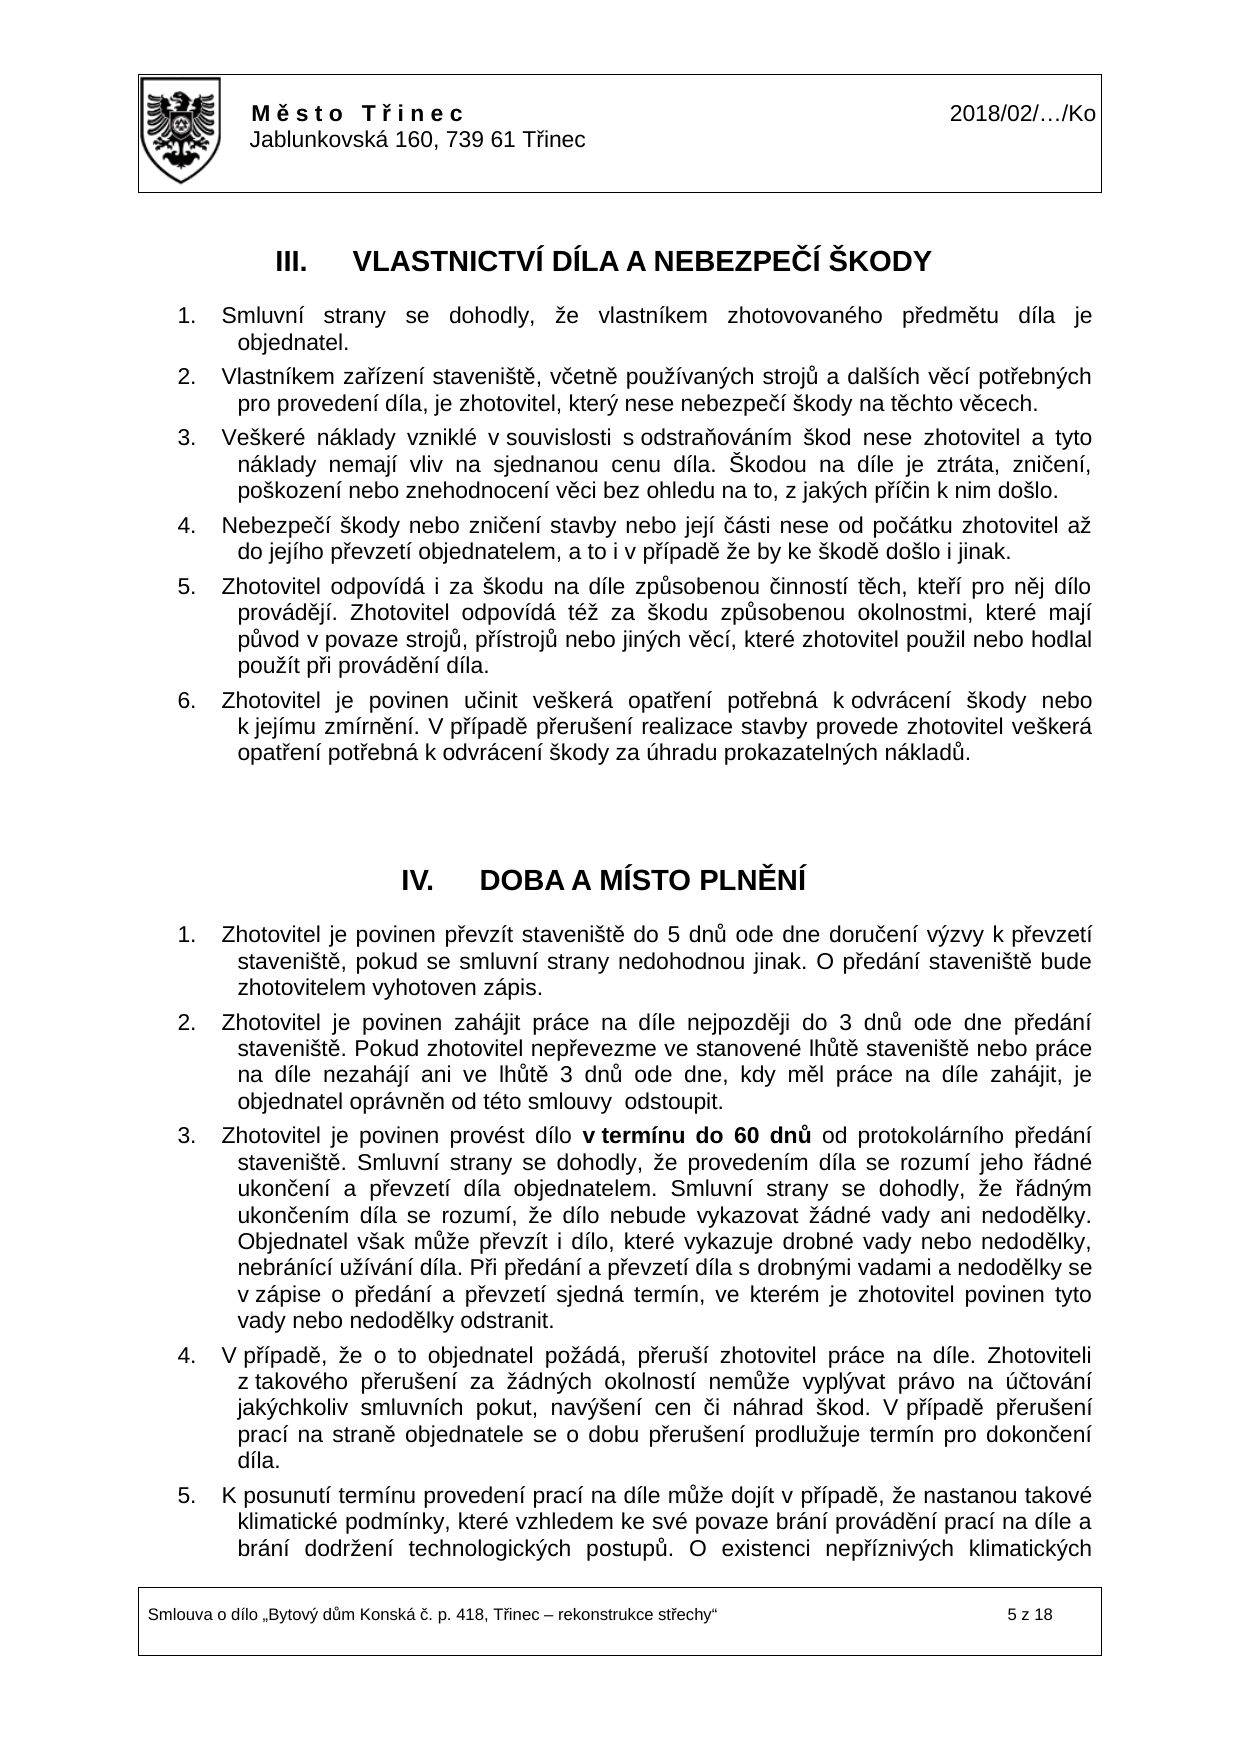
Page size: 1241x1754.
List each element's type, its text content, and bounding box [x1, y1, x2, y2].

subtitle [177, 1482, 1093, 1561]
subtitle 4. Nebezpečí škody nebo zničení stavby nebo její části nese od počátku zhotovitel až do jejího převzetí objednatelem, a to i v případě že by ke škodě došlo i jinak. [177, 512, 1093, 564]
subtitle 3. Zhotovitel je povinen provést dílo v termínu do 60 dnů od protokolárního předání staveniště. Smluvní strany se dohodly, že provedením díla se rozumí jeho řádné ukončení a převzetí díla objednatelem. Smluvní strany se dohodly, že řádným ukončením díla se rozumí, že dílo nebude vykazovat žádné vady ani nedodělky. Objednatel však může převzít i dílo, které vykazuje drobné vady nebo nedodělky, nebránící užívání díla. Při předání a převzetí díla s drobnými vadami a nedodělky se v zápise o předání a převzetí sjedná termín, ve kterém je zhotovitel povinen tyto vady nebo nedodělky odstranit. [177, 1122, 1093, 1333]
subtitle 2. Vlastníkem zařízení staveniště, včetně používaných strojů a dalších věcí potřebných pro provedení díla, je zhotovitel, který nese nebezpečí škody na těchto věcech. [177, 363, 1093, 416]
subtitle 2. Zhotovitel je povinen zahájit práce na díle nejpozději do 3 dnů ode dne předání staveniště. Pokud zhotovitel nepřevezme ve stanovené lhůtě staveniště nebo práce na díle nezahájí ani ve lhůtě 3 dnů ode dne, kdy měl práce na díle zahájit, je objednatel oprávněn od této smlouvy odstoupit. [177, 1009, 1093, 1114]
subtitle 6. Zhotovitel je povinen učinit veškerá opatření potřebná k odvrácení škody nebo k jejímu zmírnění. V případě přerušení realizace stavby provede zhotovitel veškerá opatření potřebná k odvrácení škody za úhradu prokazatelných nákladů. [177, 687, 1093, 766]
subtitle DOBA A MÍSTO PLNĚNÍ [148, 863, 1093, 896]
subtitle 3. Veškeré náklady vzniklé v souvislosti s odstraňováním škod nese zhotovitel a tyto náklady nemají vliv na sjednanou cenu díla. Škodou na díle je ztráta, zničení, poškození nebo znehodnocení věci bez ohledu na to, z jakých příčin k nim došlo. [177, 424, 1093, 503]
subtitle 1. Smluvní strany se dohodly, že vlastníkem zhotovovaného předmětu díla je objednatel. [177, 302, 1093, 355]
subtitle 4. V případě, že o to objednatel požádá, přeruší zhotovitel práce na díle. Zhotoviteli z takového přerušení za žádných okolností nemůže vyplývat právo na účtování jakýchkoliv smluvních pokut, navýšení cen či náhrad škod. V případě přerušení prací na straně objednatele se o dobu přerušení prodlužuje termín pro dokončení díla. [177, 1342, 1093, 1473]
subtitle 1. Zhotovitel je povinen převzít staveniště do 5 dnů ode dne doručení výzvy k převzetí staveniště, pokud se smluvní strany nedohodnou jinak. O předání staveniště bude zhotovitelem vyhotoven zápis. [177, 921, 1093, 1000]
subtitle VLASTNICTVÍ DÍLA A NEBEZPEČÍ ŠKODY [148, 244, 1093, 277]
subtitle 5. Zhotovitel odpovídá i za škodu na díle způsobenou činností těch, kteří pro něj dílo provádějí. Zhotovitel odpovídá též za škodu způsobenou okolnostmi, které mají původ v povaze strojů, přístrojů nebo jiných věcí, které zhotovitel použil nebo hodlal použít při provádění díla. [177, 573, 1093, 678]
